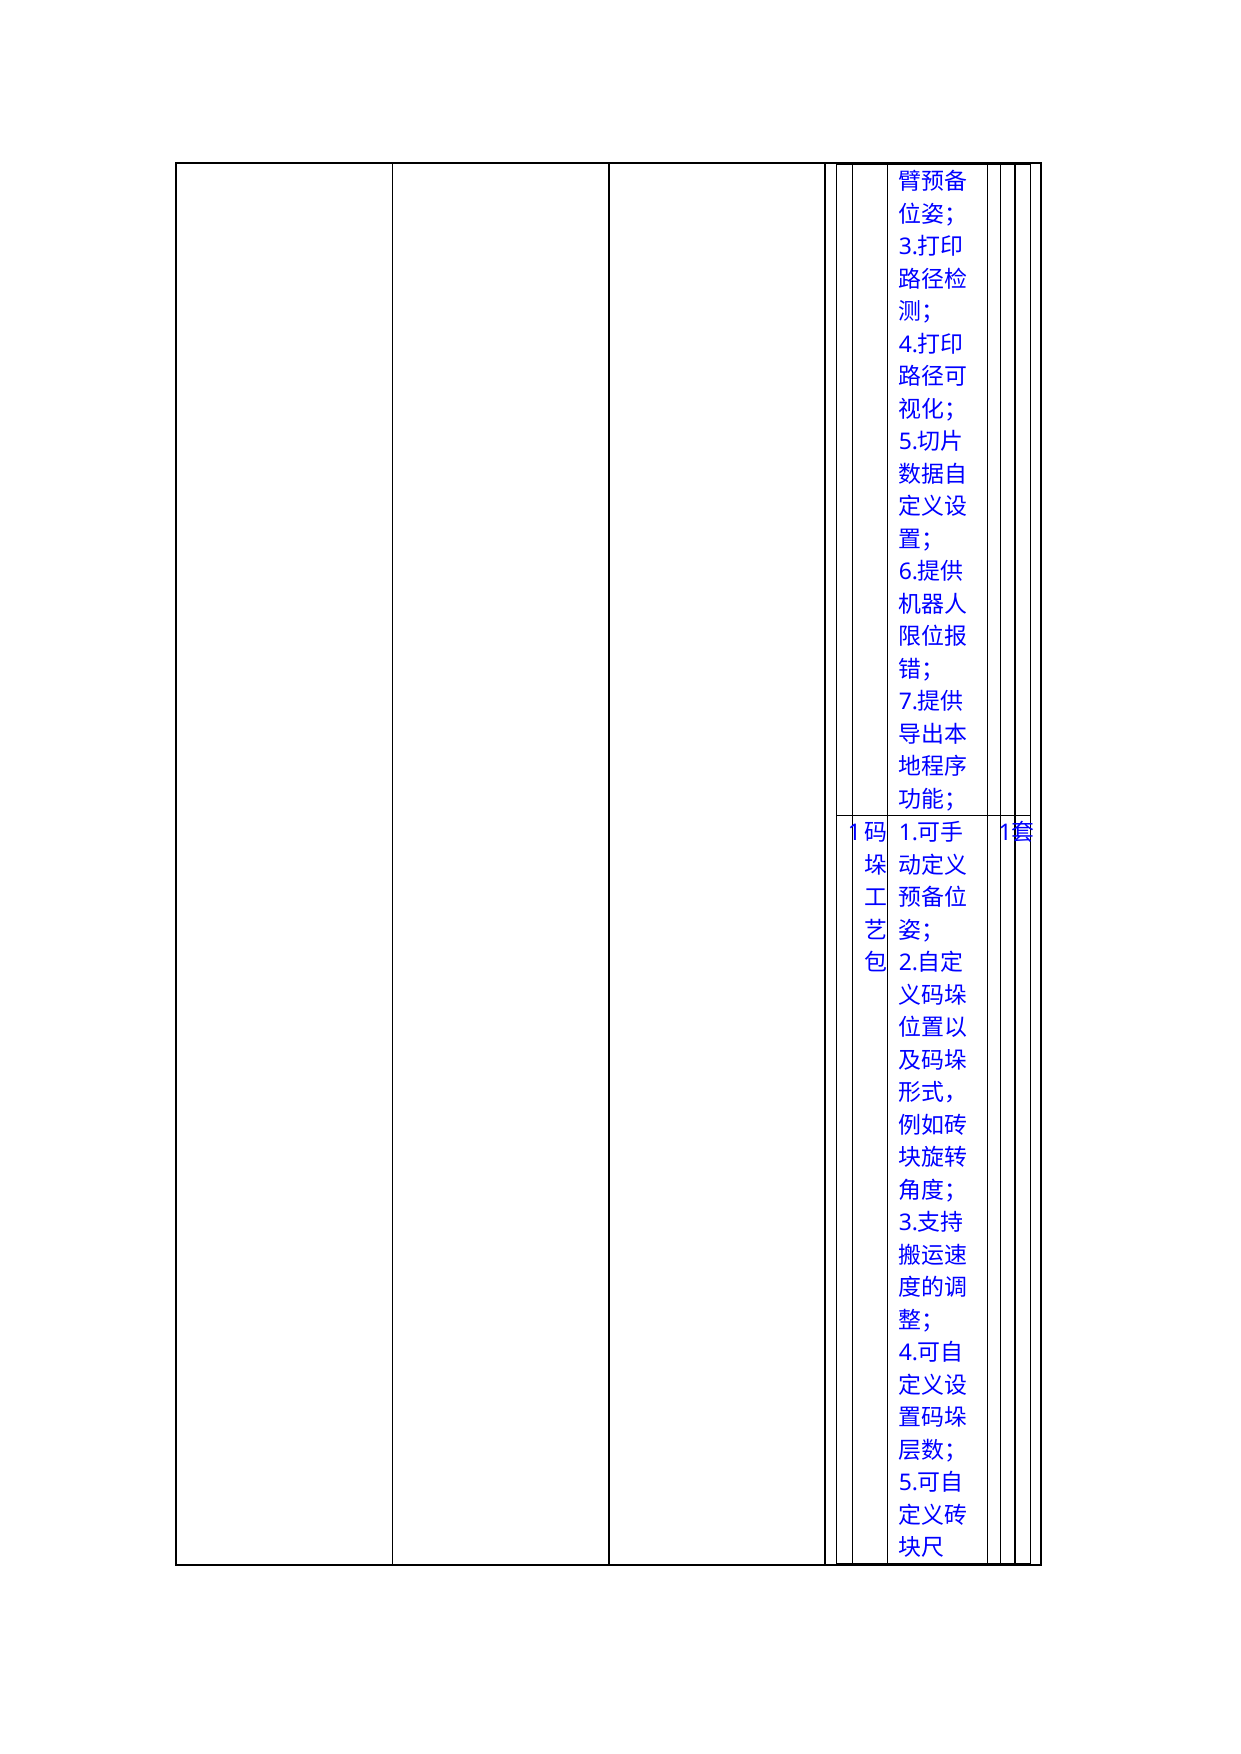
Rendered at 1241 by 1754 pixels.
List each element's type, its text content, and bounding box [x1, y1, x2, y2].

table_cell [1016, 840, 1030, 1563]
table_cell [177, 164, 392, 1564]
table_cell [988, 816, 1000, 1563]
table_cell [837, 165, 852, 815]
table_cell [837, 816, 852, 1563]
table_cell [1001, 165, 1014, 815]
table_cell [853, 816, 887, 1563]
table_cell [888, 165, 987, 815]
table_cell [1016, 816, 1030, 823]
table_cell [853, 165, 887, 815]
table_cell [1001, 816, 1014, 1563]
table_cell [826, 164, 836, 1564]
table_cell [1031, 164, 1040, 1564]
table_cell [988, 165, 1000, 815]
table_cell [610, 164, 824, 1564]
table_cell [888, 816, 987, 1563]
table_cell 1 [393, 164, 608, 1564]
table_cell [1016, 165, 1030, 815]
